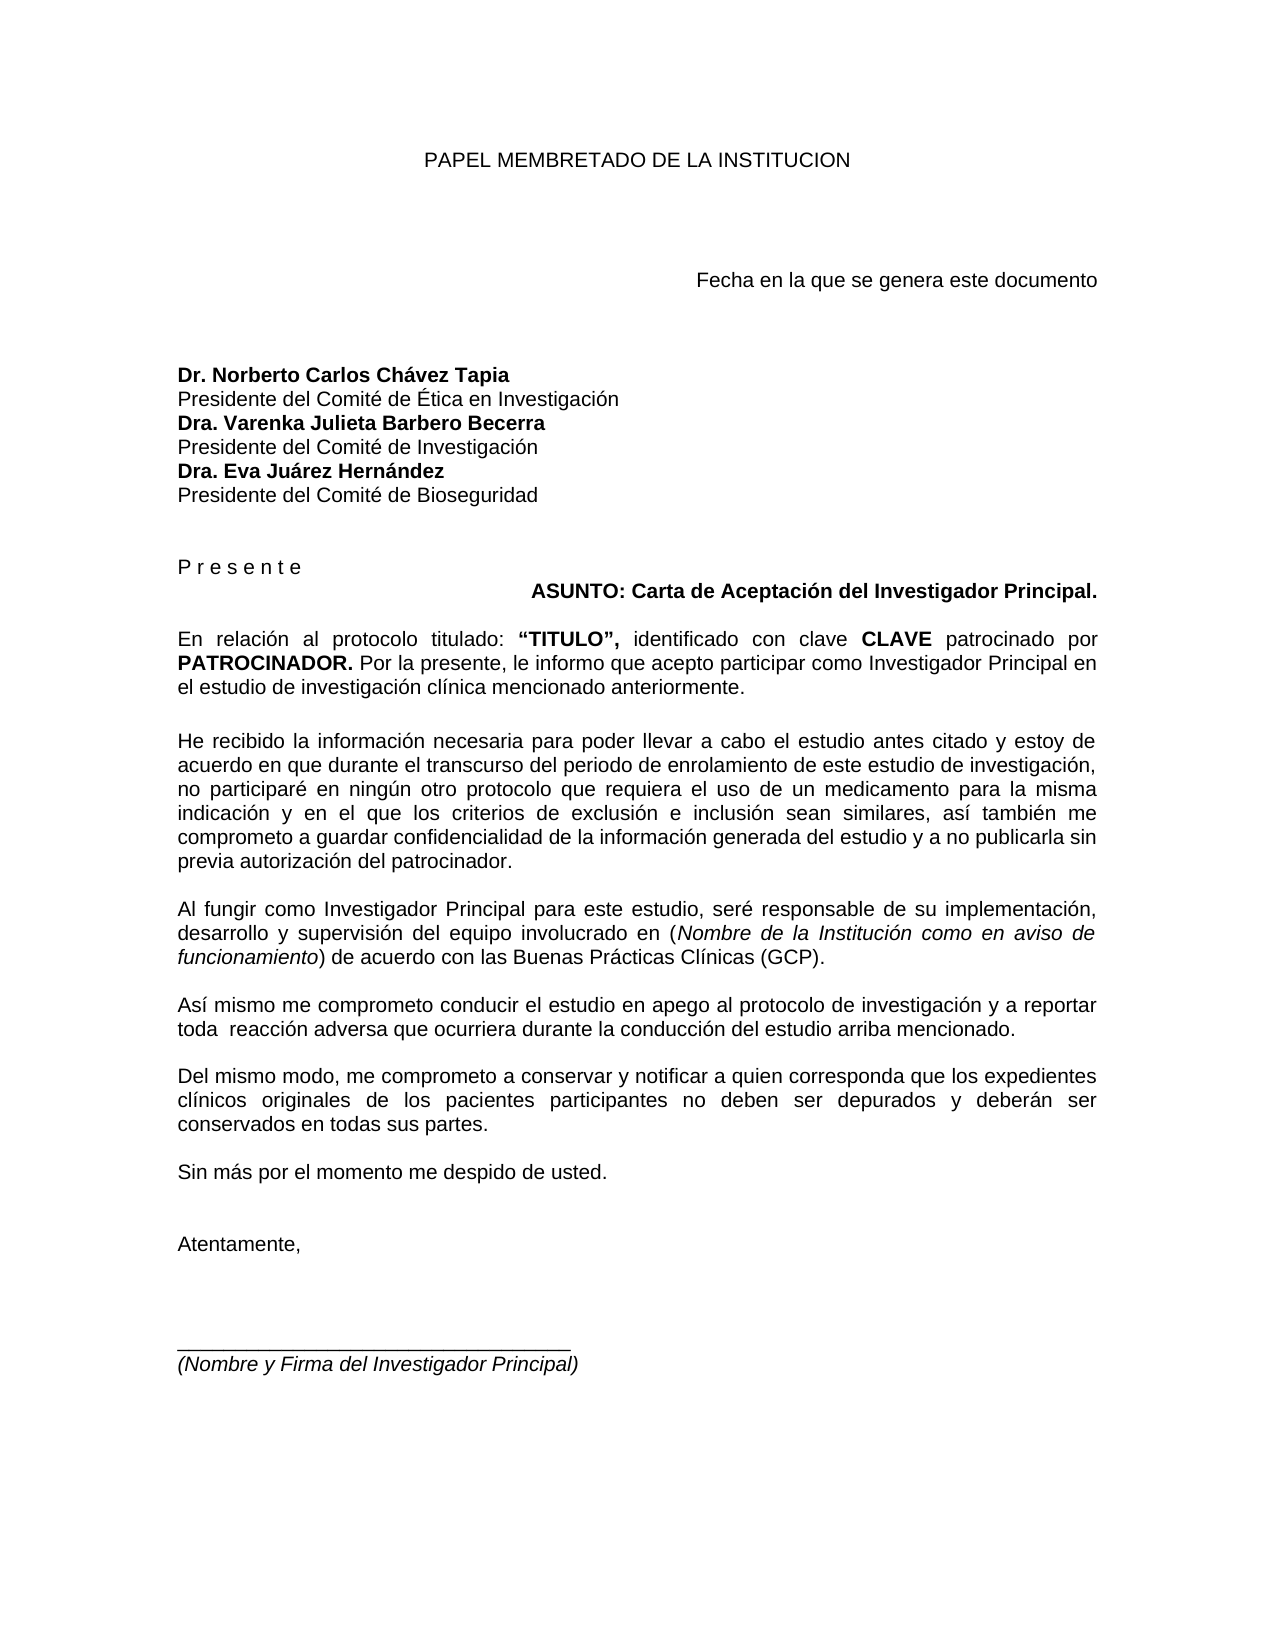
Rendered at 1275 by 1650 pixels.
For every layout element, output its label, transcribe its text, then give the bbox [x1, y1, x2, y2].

text Dra. Eva Juárez Hernández [177, 459, 1098, 483]
text He recibido la información necesaria para poder llevar a cabo el estudio antes citado y estoy de acuerdo en que durante el transcurso del periodo de enrolamiento de este estudio de investigación, no participaré en ningún otro protocolo que requiera el uso de un medicamento para la misma indicación y en el que los criterios de exclusión e inclusión sean similares, así también me comprometo a guardar confidencialidad de la información generada del estudio y a no publicarla sin previa autorización del patrocinador. [177, 729, 1098, 873]
text (Nombre y Firma del Investigador Principal) [177, 1352, 1098, 1376]
text Atentamente, [177, 1232, 1098, 1256]
text P r e s e n t e [177, 555, 1098, 579]
text Del mismo modo, me comprometo a conservar y notificar a quien corresponda que los expedientes clínicos originales de los pacientes participantes no deben ser depurados y deberán ser conservados en todas sus partes. [177, 1064, 1098, 1136]
text Dra. Varenka Julieta Barbero Becerra [177, 411, 1098, 435]
text Sin más por el momento me despido de usted. [177, 1160, 1098, 1184]
text PAPEL MEMBRETADO DE LA INSTITUCION [177, 148, 1098, 172]
text Presidente del Comité de Bioseguridad [177, 483, 1098, 507]
text Fecha en la que se genera este documento [177, 267, 1098, 291]
text Dr. Norberto Carlos Chávez Tapia [177, 363, 1098, 387]
text Presidente del Comité de Investigación [177, 435, 1098, 459]
text Así mismo me comprometo conducir el estudio en apego al protocolo de investigación y a reportar toda reacción adversa que ocurriera durante la conducción del estudio arriba mencionado. [177, 992, 1098, 1040]
text __________________________________ [177, 1328, 1098, 1352]
text En relación al protocolo titulado: “TITULO”, identificado con clave CLAVE patrocinado por PATROCINADOR. Por la presente, le informo que acepto participar como Investigador Principal en el estudio de investigación clínica mencionado anteriormente. [177, 627, 1098, 699]
text Presidente del Comité de Ética en Investigación [177, 387, 1098, 411]
text ASUNTO: Carta de Aceptación del Investigador Principal. [177, 579, 1098, 603]
text Al fungir como Investigador Principal para este estudio, seré responsable de su implementación, desarrollo y supervisión del equipo involucrado en (Nombre de la Institución como en aviso de funcionamiento) de acuerdo con las Buenas Prácticas Clínicas (GCP). [177, 897, 1098, 968]
